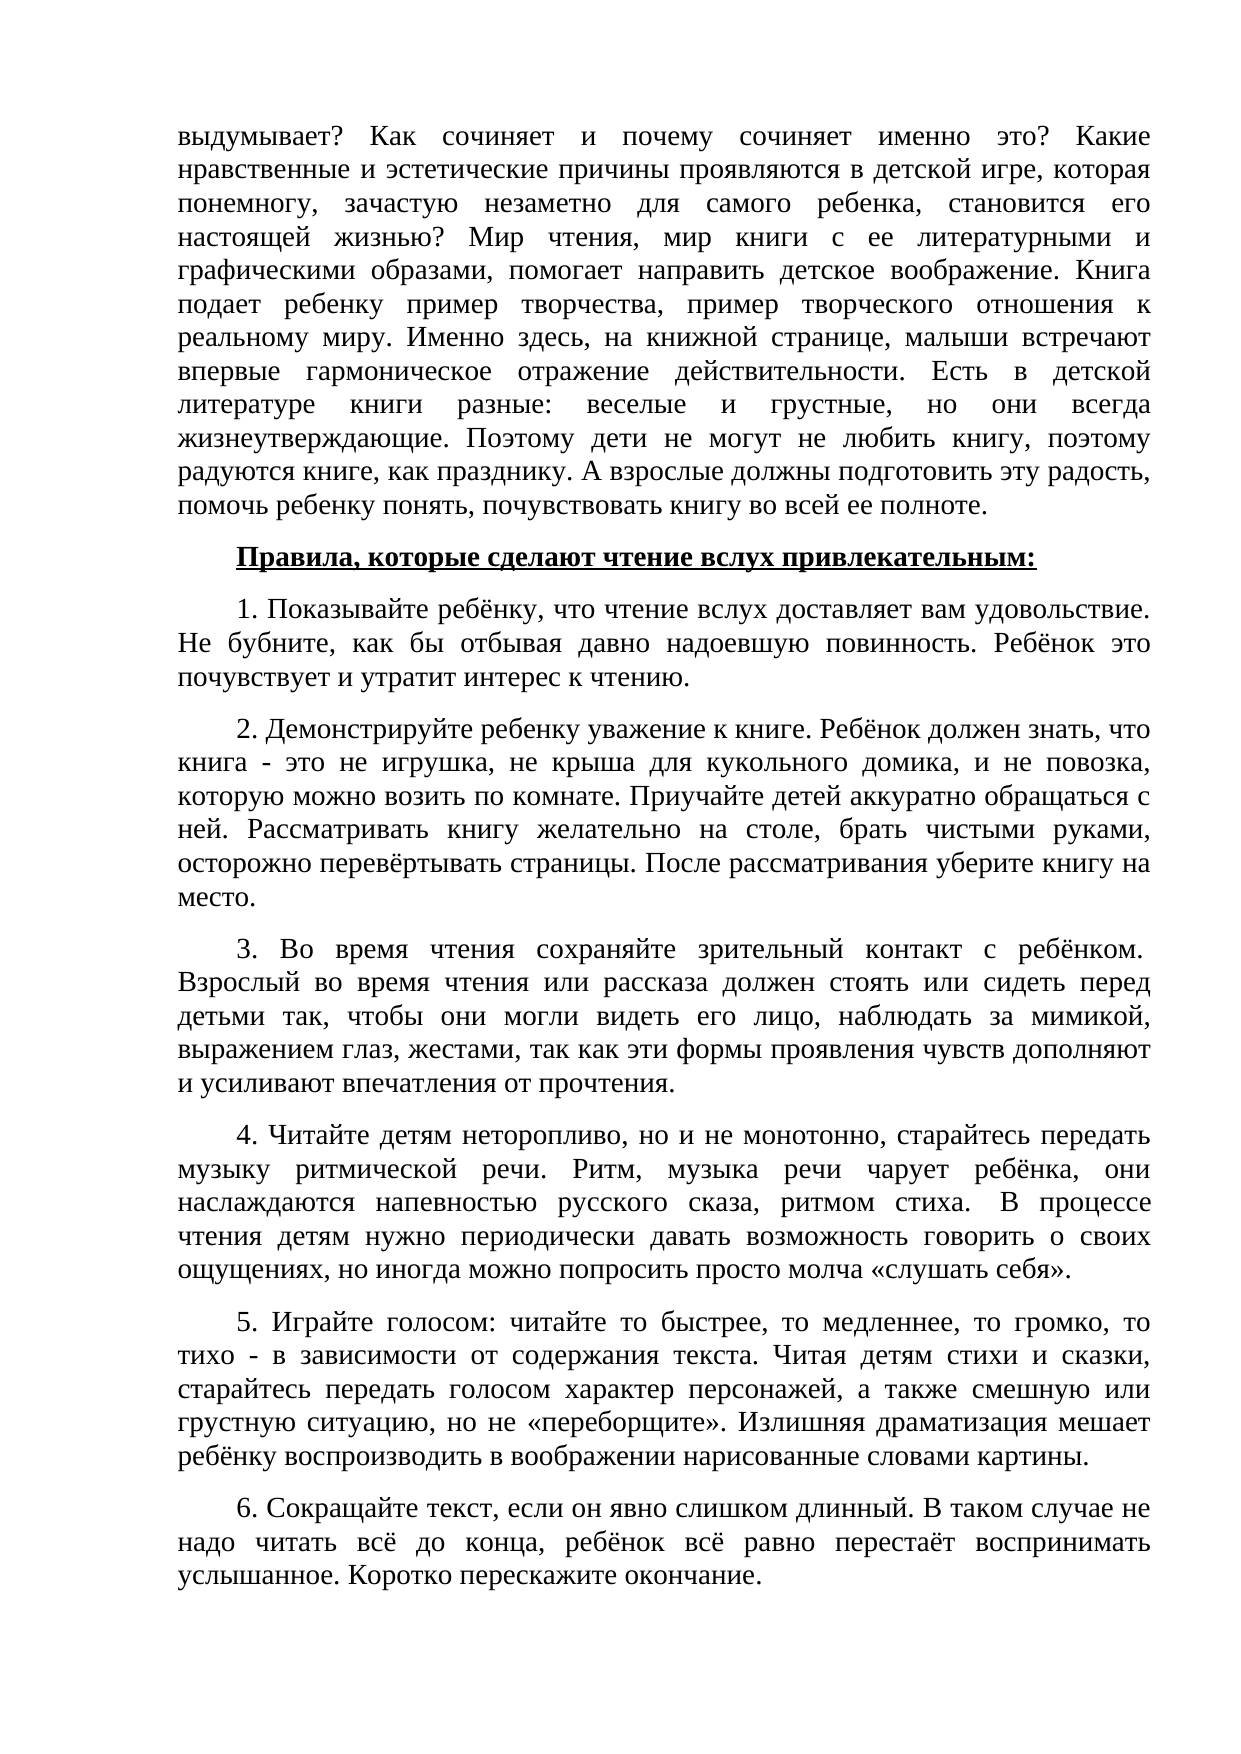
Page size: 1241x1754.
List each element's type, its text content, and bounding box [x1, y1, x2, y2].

text 3. Во время чтения сохраняйте зрительный контакт с ребёнком. Взрослый во время чтения или рассказа должен стоять или сидеть перед детьми так, чтобы они могли видеть его лицо, наблюдать за мимикой, выражением глаз, жестами, так как эти формы проявления чувств дополняют и усиливают впечатления от прочтения. [177, 931, 1152, 1099]
text 4. Читайте детям неторопливо, но и не монотонно, старайтесь передать музыку ритмической речи. Ритм, музыка речи чарует ребёнка, они наслаждаются напевностью русского сказа, ритмом стиха. В процессе чтения детям нужно периодически давать возможность говорить о своих ощущениях, но иногда можно попросить просто молча «слушать себя». [177, 1117, 1152, 1285]
text 2. Демонстрируйте ребенку уважение к книге. Ребёнок должен знать, что книга - это не игрушка, не крыша для кукольного домика, и не повозка, которую можно возить по комнате. Приучайте детей аккуратно обращаться с ней. Рассматривать книгу желательно на столе, брать чистыми руками, осторожно перевёртывать страницы. После рассматривания уберите книгу на место. [177, 711, 1152, 912]
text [177, 118, 1152, 521]
text 6. Сокращайте текст, если он явно слишком длинный. В таком случае не надо читать всё до конца, ребёнок всё равно перестаёт воспринимать услышанное. Коротко перескажите окончание. [177, 1490, 1152, 1591]
text 5. Играйте голосом: читайте то быстрее, то медленнее, то громко, то тихо - в зависимости от содержания текста. Читая детям стихи и сказки, старайтесь передать голосом характер персонажей, а также смешную или грустную ситуацию, но не «переборщите». Излишняя драматизация мешает ребёнку воспроизводить в воображении нарисованные словами картины. [177, 1304, 1152, 1472]
text 1. Показывайте ребёнку, что чтение вслух доставляет вам удовольствие. Не бубните, как бы отбывая давно надоевшую повинность. Ребёнок это почувствует и утратит интерес к чтению. [177, 592, 1152, 692]
text Правила, которые сделают чтение вслух привлекательным: [177, 539, 1152, 573]
